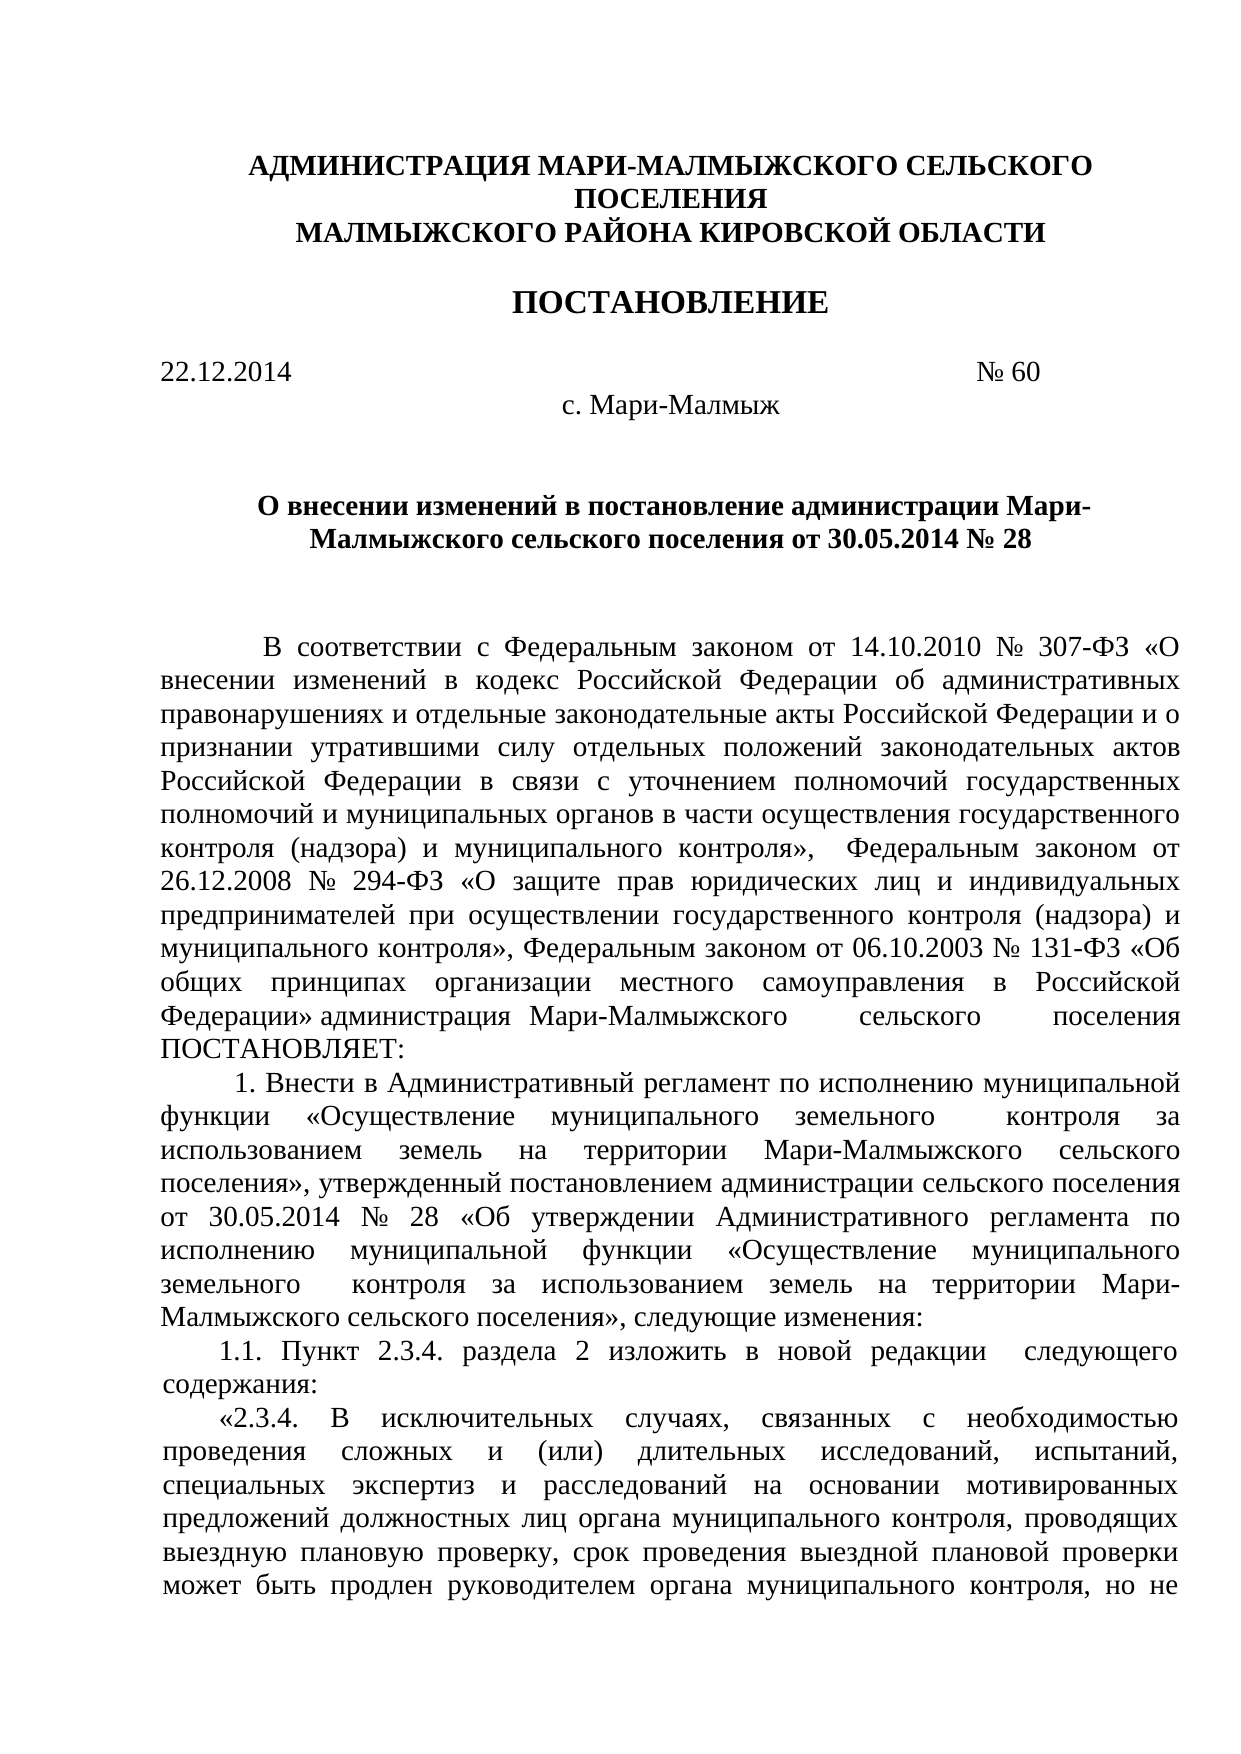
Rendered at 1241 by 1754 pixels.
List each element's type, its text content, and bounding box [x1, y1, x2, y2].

text ПОСТАНОВЛЕНИЕ [160, 282, 1181, 320]
text АДМИНИСТРАЦИЯ МАРИ-МАЛМЫЖСКОГО СЕЛЬСКОГО ПОСЕЛЕНИЯ [160, 148, 1181, 215]
text О внесении изменений в постановление администрации Мари-Малмыжского сельского поселения от 30.05.2014 № 28 [160, 488, 1181, 555]
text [162, 1400, 1179, 1601]
text МАЛМЫЖСКОГО РАЙОНА КИРОВСКОЙ ОБЛАСТИ [160, 215, 1181, 248]
text В соответствии с Федеральным законом от 14.10.2010 № 307-ФЗ «О внесении изменений в кодекс Российской Федерации об административных правонарушениях и отдельные законодательные акты Российской Федерации и о признании утратившими силу отдельных положений законодательных актов Российской Федерации в связи с уточнением полномочий государственных полномочий и муниципальных органов в части осуществления государственного контроля (надзора) и муниципального контроля», Федеральным законом от 26.12.2008 № 294-ФЗ «О защите прав юридических лиц и индивидуальных предпринимателей при осуществлении государственного контроля (надзора) и муниципального контроля», Федеральным законом от 06.10.2003 № 131-Ф3 «Об общих принципах организации местного самоуправления в Российской Федерации» администрация Мари-Малмыжского сельского поселения ПОСТАНОВЛЯЕТ: [160, 629, 1181, 1065]
text 1.1. Пункт 2.3.4. раздела 2 изложить в новой редакции следующего содержания: [162, 1333, 1179, 1400]
text 22.12.2014 № 60 [160, 354, 1181, 387]
text 1. Внести в Административный регламент по исполнению муниципальной функции «Осуществление муниципального земельного контроля за использованием земель на территории Мари-Малмыжского сельского поселения», утвержденный постановлением администрации сельского поселения от 30.05.2014 № 28 «Об утверждении Административного регламента по исполнению муниципальной функции «Осуществление муниципального земельного контроля за использованием земель на территории Мари-Малмыжского сельского поселения», следующие изменения: [160, 1065, 1181, 1333]
text с. Мари-Малмыж [160, 387, 1181, 421]
